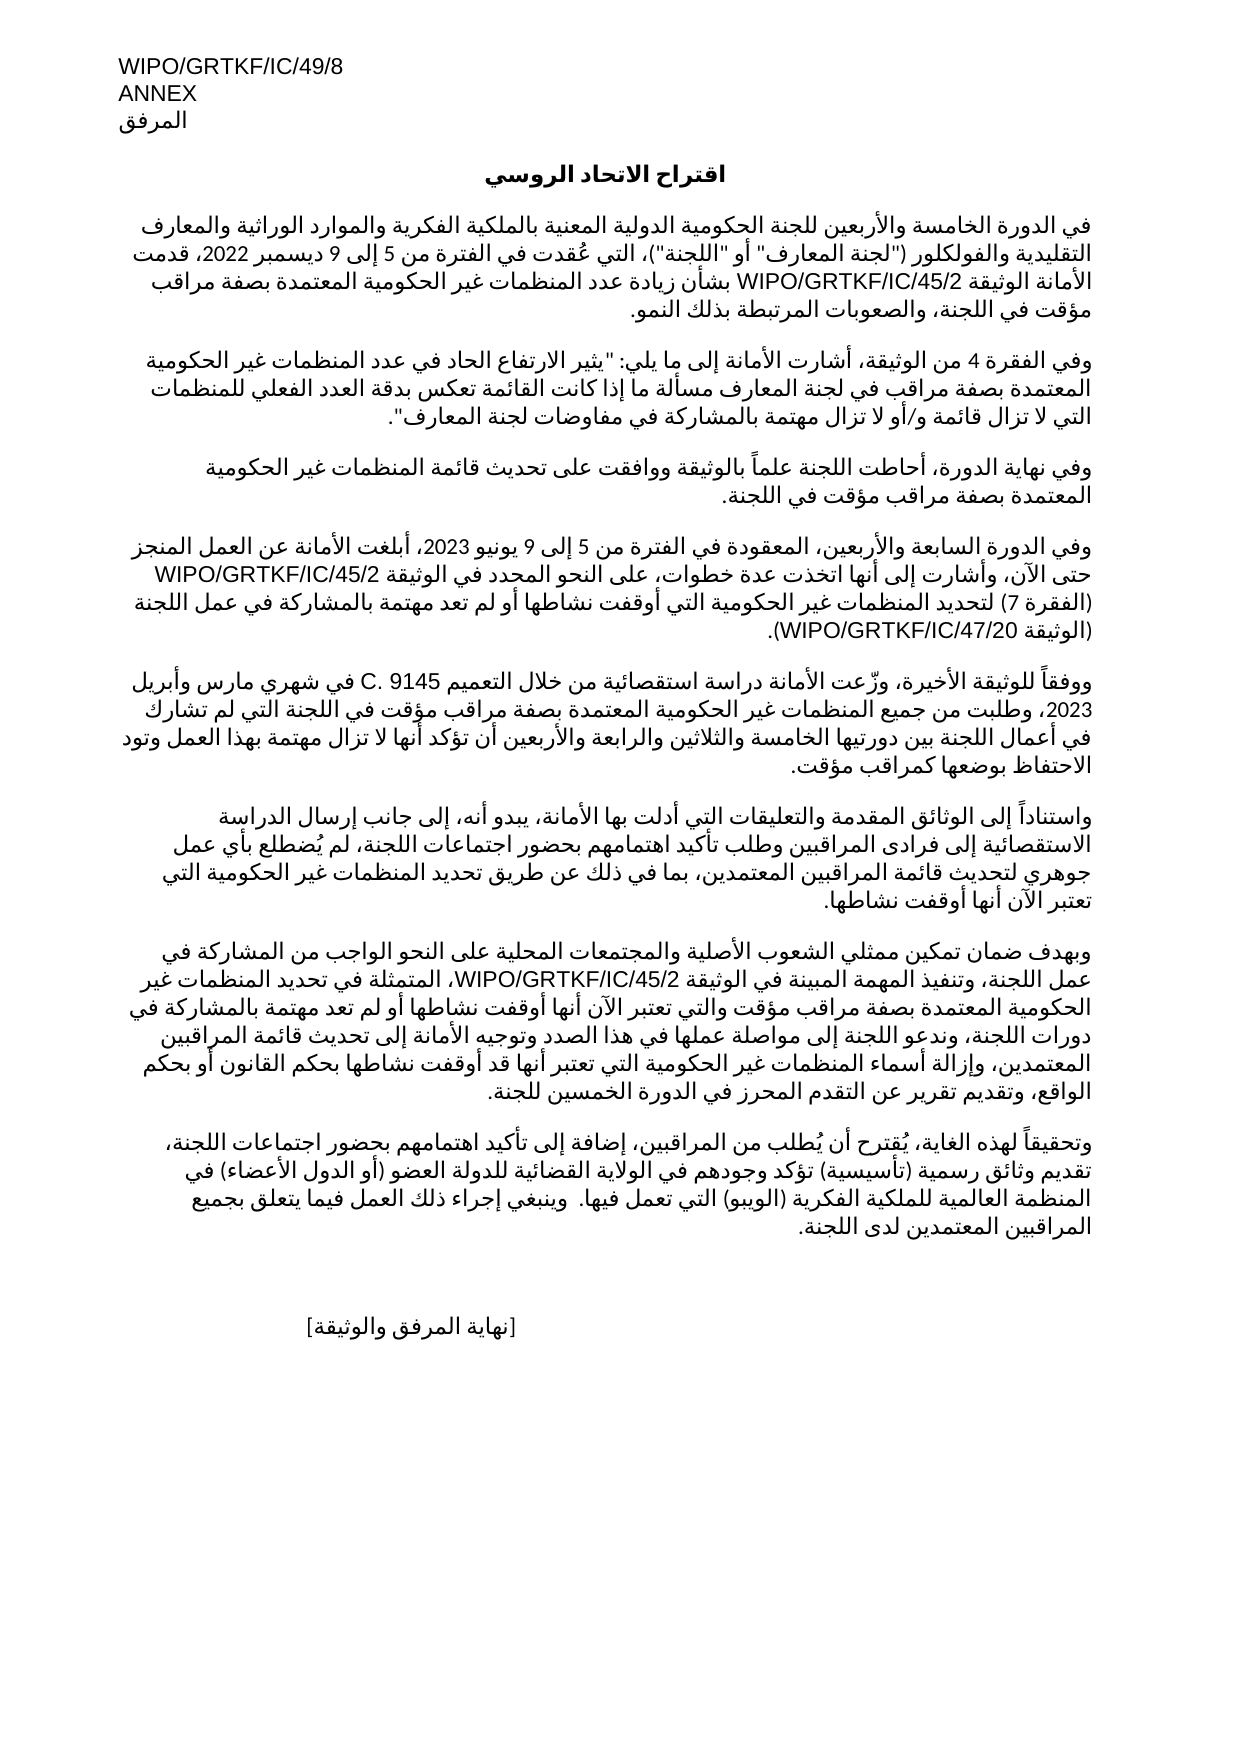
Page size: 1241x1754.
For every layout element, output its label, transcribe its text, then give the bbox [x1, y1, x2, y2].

text ‏اقتراح الاتحاد الروسي [118, 160, 1092, 188]
text وتحقيقاً لهذه الغاية، يُقترح أن يُطلب من المراقبين، إضافة إلى تأكيد اهتمامهم بحضور اجتماعات اللجنة، تقديم وثائق رسمية (تأسيسية) تؤكد وجودهم في الولاية القضائية للدولة العضو (أو الدول الأعضاء) في المنظمة العالمية للملكية الفكرية (الويبو) التي تعمل فيها. وينبغي إجراء ذلك العمل فيما يتعلق بجميع المراقبين المعتمدين لدى اللجنة. [118, 1128, 1092, 1240]
text ووفقاً للوثيقة الأخيرة، وزّعت الأمانة دراسة استقصائية من خلال التعميم C. 9145 في شهري مارس وأبريل 2023، وطلبت من جميع المنظمات غير الحكومية المعتمدة بصفة مراقب مؤقت في اللجنة التي لم تشارك في أعمال اللجنة بين دورتيها الخامسة والثلاثين والرابعة والأربعين أن تؤكد أنها لا تزال مهتمة بهذا العمل وتود الاحتفاظ بوضعها كمراقب مؤقت. [118, 667, 1092, 779]
text وفي نهاية الدورة، أحاطت اللجنة علماً بالوثيقة ووافقت على تحديث قائمة المنظمات غير الحكومية المعتمدة بصفة مراقب مؤقت في اللجنة. [118, 453, 1092, 509]
text وفي الدورة السابعة والأربعين، المعقودة في الفترة من 5 إلى 9 يونيو 2023، أبلغت الأمانة عن العمل المنجز حتى الآن، وأشارت إلى أنها اتخذت عدة خطوات، على النحو المحدد في الوثيقة WIPO/GRTKF/IC/45/2 (الفقرة 7) لتحديد المنظمات غير الحكومية التي أوقفت نشاطها أو لم تعد مهتمة بالمشاركة في عمل اللجنة (الوثيقة WIPO/GRTKF/IC/47/20). [118, 532, 1092, 644]
text واستناداً إلى الوثائق المقدمة والتعليقات التي أدلت بها الأمانة، يبدو أنه، إلى جانب إرسال الدراسة الاستقصائية إلى فرادى المراقبين وطلب تأكيد اهتمامهم بحضور اجتماعات اللجنة، لم يُضطلع بأي عمل جوهري لتحديث قائمة المراقبين المعتمدين، بما في ذلك عن طريق تحديد المنظمات غير الحكومية التي تعتبر الآن أنها أوقفت نشاطها. [118, 802, 1092, 914]
text وفي الفقرة 4 من الوثيقة، أشارت الأمانة إلى ما يلي: "يثير الارتفاع الحاد في عدد المنظمات غير الحكومية المعتمدة بصفة مراقب في لجنة المعارف مسألة ما إذا كانت القائمة تعكس بدقة العدد الفعلي للمنظمات التي لا تزال قائمة و/أو لا تزال مهتمة بالمشاركة في مفاوضات لجنة المعارف". [118, 346, 1092, 430]
text في الدورة الخامسة والأربعين للجنة الحكومية الدولية المعنية بالملكية الفكرية والموارد الوراثية والمعارف التقليدية والفولكلور ("لجنة المعارف" أو "اللجنة")، التي عُقدت في الفترة من 5 إلى 9 ديسمبر 2022، قدمت الأمانة الوثيقة WIPO/GRTKF/IC/45/2 بشأن زيادة عدد المنظمات غير الحكومية المعتمدة بصفة مراقب مؤقت في اللجنة، والصعوبات المرتبطة بذلك النمو. [118, 211, 1092, 323]
text وبهدف ضمان تمكين ممثلي الشعوب الأصلية والمجتمعات المحلية على النحو الواجب من المشاركة في عمل اللجنة، وتنفيذ المهمة المبينة في الوثيقة WIPO/GRTKF/IC/45/2، المتمثلة في تحديد المنظمات غير الحكومية المعتمدة بصفة مراقب مؤقت والتي تعتبر الآن أنها أوقفت نشاطها أو لم تعد مهتمة بالمشاركة في دورات اللجنة، وندعو اللجنة إلى مواصلة عملها في هذا الصدد وتوجيه الأمانة إلى تحديث قائمة المراقبين المعتمدين، وإزالة أسماء المنظمات غير الحكومية التي تعتبر أنها قد أوقفت نشاطها بحكم القانون أو بحكم الواقع، وتقديم تقرير عن التقدم المحرز في الدورة الخمسين للجنة. [118, 937, 1092, 1105]
text [نهاية المرفق والوثيقة] [118, 1312, 516, 1340]
